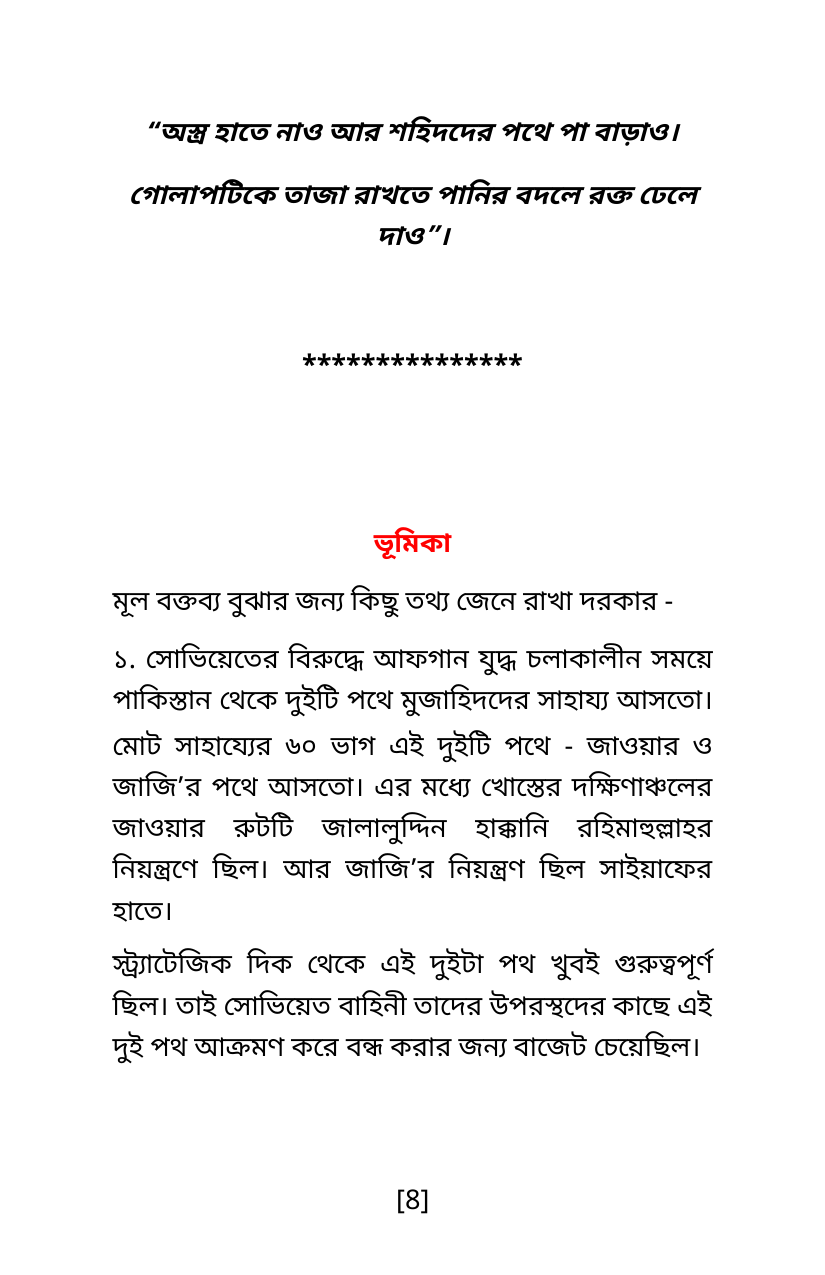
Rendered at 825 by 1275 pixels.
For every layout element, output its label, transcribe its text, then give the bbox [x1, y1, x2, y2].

text ভূমিকা [112, 527, 712, 563]
text স্ট্র্যাটেজিক দিক থেকে এই দুইটা পথ খুবই গুরুত্বপূর্ণ ছিল। তাই সোভিয়েত বাহিনী তাদের উপরস্থদের কাছে এই দুই পথ আক্রমণ করে বন্ধ করার জন্য বাজেট চেয়েছিল। [112, 949, 712, 1067]
text “অস্ত্র হাতে নাও আর শহিদদের পথে পা বাড়াও। [112, 112, 712, 152]
text মূল বক্তব্য বুঝার জন্য কিছু তথ্য জেনে রাখা দরকার - [112, 581, 712, 621]
text গোলাপটিকে তাজা রাখতে পানির বদলে রক্ত ঢেলে দাও”। [112, 179, 712, 256]
text *************** [112, 346, 712, 383]
text ১. সোভিয়েতের বিরুদ্ধে আফগান যুদ্ধ চলাকালীন সময়ে পাকিস্তান থেকে দুইটি পথে মুজাহিদদের সাহায্য আসতো। মোট সাহায্যের ৬০ ভাগ এই দুইটি পথে - জাওয়ার ও জাজি’র পথে আসতো। এর মধ্যে খোস্তের দক্ষিণাঞ্চলের জাওয়ার রুটটি জালালুদ্দিন হাক্কানি রহিমাহুল্লাহর নিয়ন্ত্রণে ছিল। আর জাজি’র নিয়ন্ত্রণ ছিল সাইয়াফের হাতে। [112, 639, 712, 931]
